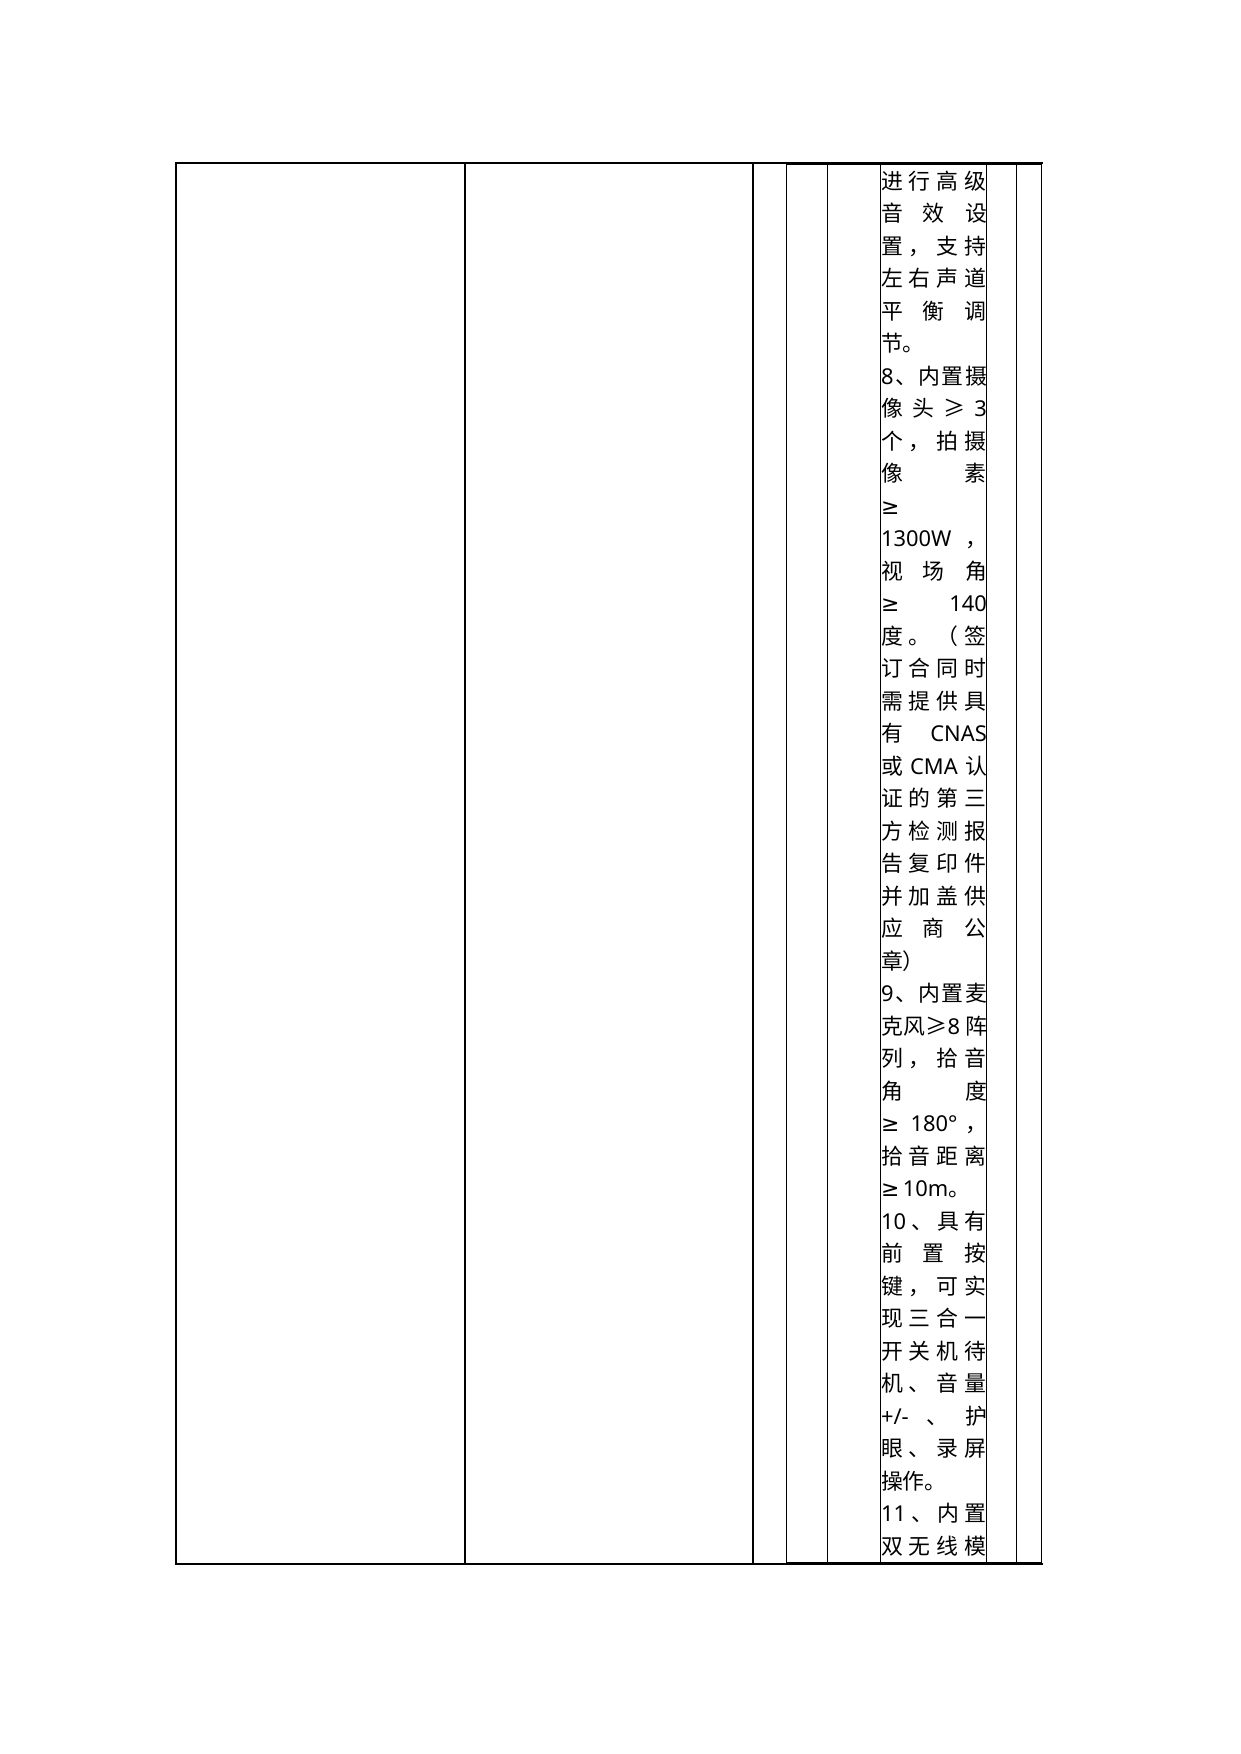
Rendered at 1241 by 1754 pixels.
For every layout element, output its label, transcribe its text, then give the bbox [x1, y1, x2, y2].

table_cell [881, 165, 986, 1562]
table_cell [987, 165, 1016, 1562]
table_cell [466, 164, 752, 1563]
table_cell [787, 165, 827, 1562]
table_cell 1 [177, 164, 464, 1563]
table_cell [1017, 165, 1041, 1562]
table_cell [754, 164, 786, 1563]
table_cell [828, 165, 880, 1562]
